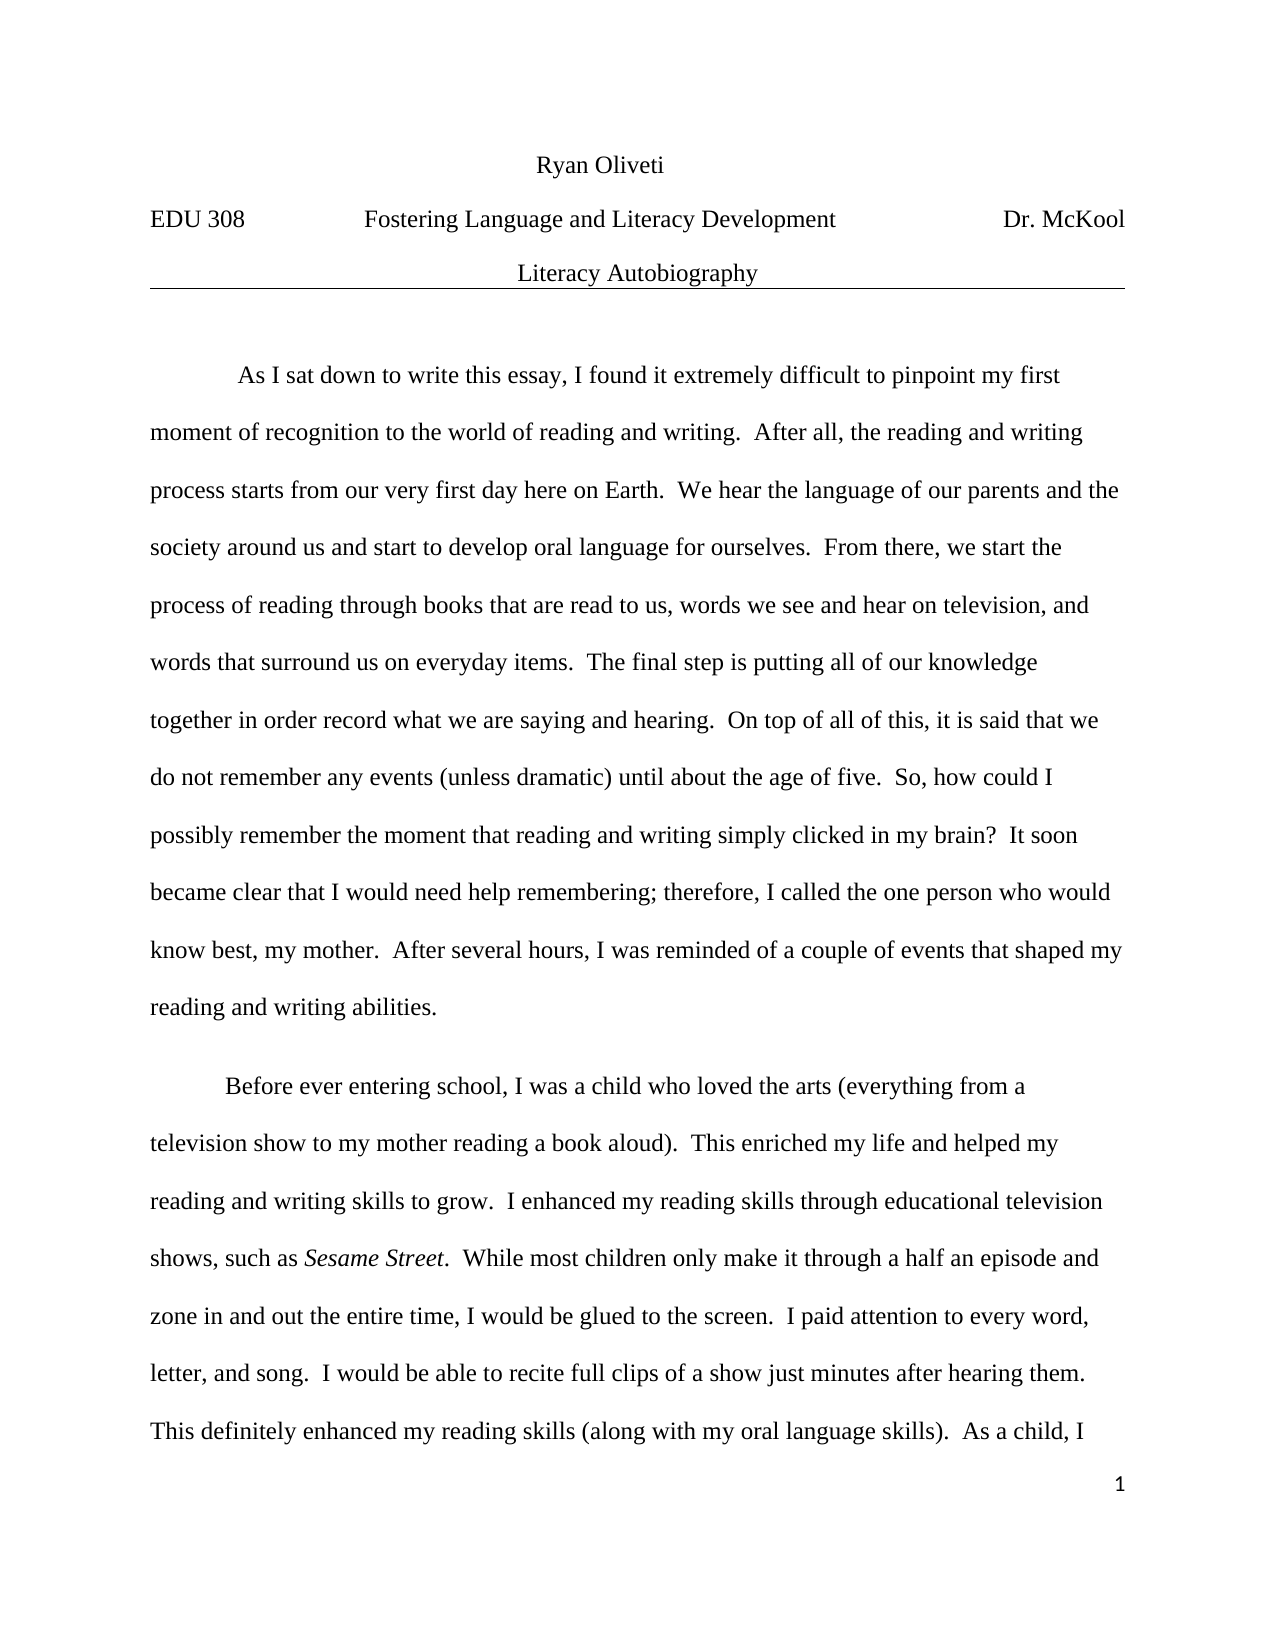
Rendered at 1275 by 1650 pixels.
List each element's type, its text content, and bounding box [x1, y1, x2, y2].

text EDU 308 Fostering Language and Literacy Development Dr. McKool [150, 204, 1125, 233]
text Literacy Autobiography [150, 258, 1125, 288]
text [150, 1071, 1125, 1444]
text Ryan Oliveti [150, 150, 1125, 179]
text As I sat down to write this essay, I found it extremely difficult to pinpoint my first moment of recognition to the world of reading and writing. After all, the reading and writing process starts from our very first day here on Earth. We hear the language of our parents and the society around us and start to develop oral language for ourselves. From there, we start the process of reading through books that are read to us, words we see and hear on television, and words that surround us on everyday items. The final step is putting all of our knowledge together in order record what we are saying and hearing. On top of all of this, it is said that we do not remember any events (unless dramatic) until about the age of five. So, how could I possibly remember the moment that reading and writing simply clicked in my brain? It soon became clear that I would need help remembering; therefore, I called the one person who would know best, my mother. After several hours, I was reminded of a couple of events that shaped my reading and writing abilities. [150, 360, 1125, 1021]
